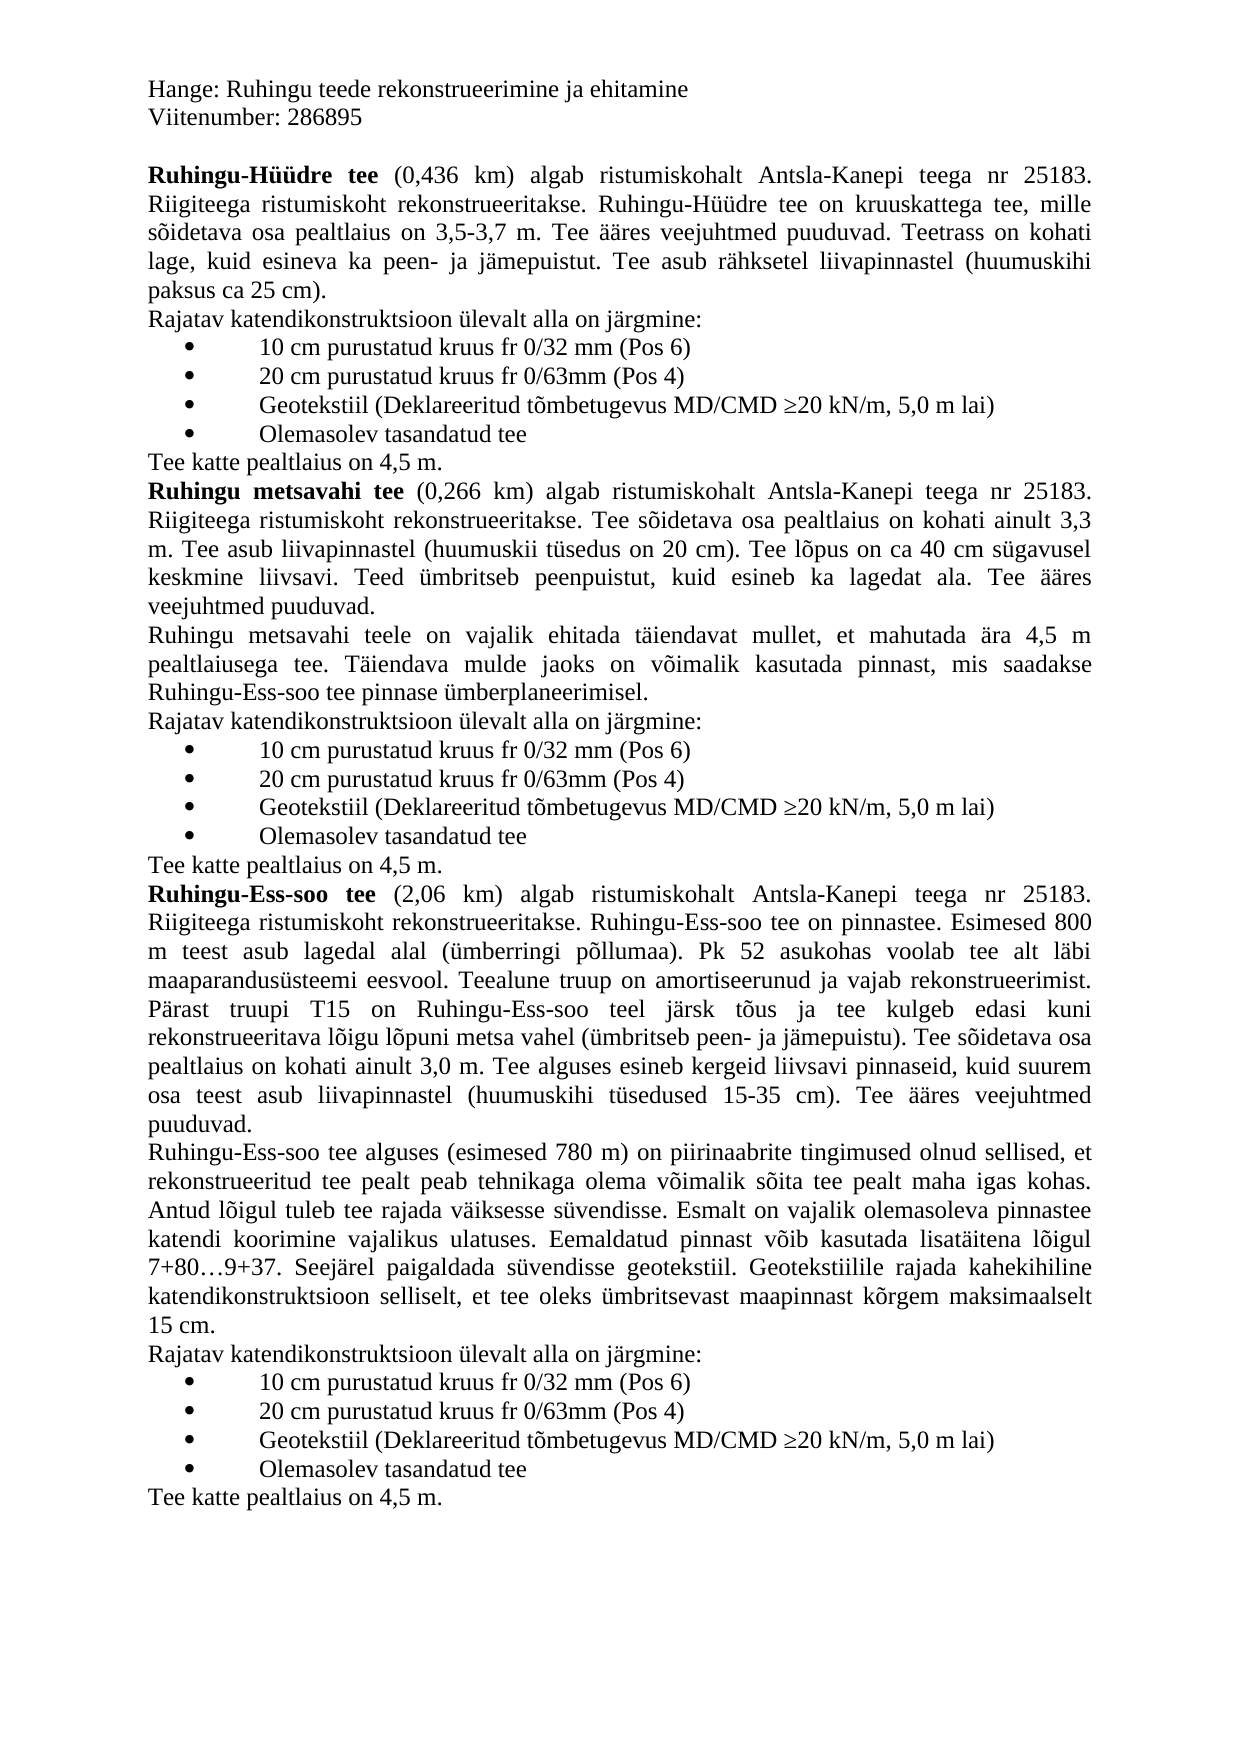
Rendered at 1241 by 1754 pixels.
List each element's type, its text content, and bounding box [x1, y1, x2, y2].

text Rajatav katendikonstruktsioon ülevalt alla on järgmine: [148, 706, 1093, 735]
text Tee katte pealtlaius on 4,5 m. [148, 850, 1093, 879]
text Rajatav katendikonstruktsioon ülevalt alla on järgmine: [148, 304, 1093, 332]
text Ruhingu-Ess-soo tee alguses (esimesed 780 m) on piirinaabrite tingimused olnud sellised, et rekonstrueeritud tee pealt peab tehnikaga olema võimalik sõita tee pealt maha igas kohas. Antud lõigul tuleb tee rajada väiksesse süvendisse. Esmalt on vajalik olemasoleva pinnastee katendi koorimine vajalikus ulatuses. Eemaldatud pinnast võib kasutada lisatäitena lõigul 7+80…9+37. Seejärel paigaldada süvendisse geotekstiil. Geotekstiilile rajada kahekihiline katendikonstruktsioon selliselt, et tee oleks ümbritsevast maapinnast kõrgem maksimaalselt 15 cm. [148, 1137, 1093, 1339]
list 10 cm purustatud kruus fr 0/32 mm (Pos 6) [185, 1367, 1093, 1396]
list Geotekstiil (Deklareeritud tõmbetugevus MD/CMD ≥20 kN/m, 5,0 m lai) [185, 1425, 1093, 1454]
text Rajatav katendikonstruktsioon ülevalt alla on järgmine: [148, 1339, 1093, 1367]
list Olemasolev tasandatud tee [185, 419, 1093, 447]
list Olemasolev tasandatud tee [185, 1454, 1093, 1482]
list 10 cm purustatud kruus fr 0/32 mm (Pos 6) [185, 735, 1093, 764]
text Tee katte pealtlaius on 4,5 m. [148, 447, 1093, 476]
list 20 cm purustatud kruus fr 0/63mm (Pos 4) [185, 361, 1093, 390]
text Ruhingu-Hüüdre tee (0,436 km) algab ristumiskohalt Antsla-Kanepi teega nr 25183. Riigiteega ristumiskoht rekonstrueeritakse. Ruhingu-Hüüdre tee on kruuskattega tee, mille sõidetava osa pealtlaius on 3,5-3,7 m. Tee ääres veejuhtmed puuduvad. Teetrass on kohati lage, kuid esineva ka peen- ja jämepuistut. Tee asub rähksetel liivapinnastel (huumuskihi paksus ca 25 cm). [148, 160, 1093, 304]
text Ruhingu metsavahi tee (0,266 km) algab ristumiskohalt Antsla-Kanepi teega nr 25183. Riigiteega ristumiskoht rekonstrueeritakse. Tee sõidetava osa pealtlaius on kohati ainult 3,3 m. Tee asub liivapinnastel (huumuskii tüsedus on 20 cm). Tee lõpus on ca 40 cm sügavusel keskmine liivsavi. Teed ümbritseb peenpuistut, kuid esineb ka lagedat ala. Tee ääres veejuhtmed puuduvad. [148, 476, 1093, 620]
text Tee katte pealtlaius on 4,5 m. [148, 1482, 1093, 1511]
list Geotekstiil (Deklareeritud tõmbetugevus MD/CMD ≥20 kN/m, 5,0 m lai) [185, 390, 1093, 419]
list 10 cm purustatud kruus fr 0/32 mm (Pos 6) [185, 332, 1093, 361]
text Ruhingu metsavahi teele on vajalik ehitada täiendavat mullet, et mahutada ära 4,5 m pealtlaiusega tee. Täiendava mulde jaoks on võimalik kasutada pinnast, mis saadakse Ruhingu-Ess-soo tee pinnase ümberplaneerimisel. [148, 620, 1093, 706]
text Ruhingu-Ess-soo tee (2,06 km) algab ristumiskohalt Antsla-Kanepi teega nr 25183. Riigiteega ristumiskoht rekonstrueeritakse. Ruhingu-Ess-soo tee on pinnastee. Esimesed 800 m teest asub lagedal alal (ümberringi põllumaa). Pk 52 asukohas voolab tee alt läbi maaparandusüsteemi eesvool. Teealune truup on amortiseerunud ja vajab rekonstrueerimist. Pärast truupi T15 on Ruhingu-Ess-soo teel järsk tõus ja tee kulgeb edasi kuni rekonstrueeritava lõigu lõpuni metsa vahel (ümbritseb peen- ja jämepuistu). Tee sõidetava osa pealtlaius on kohati ainult 3,0 m. Tee alguses esineb kergeid liivsavi pinnaseid, kuid suurem osa teest asub liivapinnastel (huumuskihi tüsedused 15-35 cm). Tee ääres veejuhtmed puuduvad. [148, 879, 1093, 1137]
list 20 cm purustatud kruus fr 0/63mm (Pos 4) [185, 764, 1093, 792]
list Olemasolev tasandatud tee [185, 821, 1093, 850]
list 20 cm purustatud kruus fr 0/63mm (Pos 4) [185, 1396, 1093, 1425]
list Geotekstiil (Deklareeritud tõmbetugevus MD/CMD ≥20 kN/m, 5,0 m lai) [185, 792, 1093, 821]
